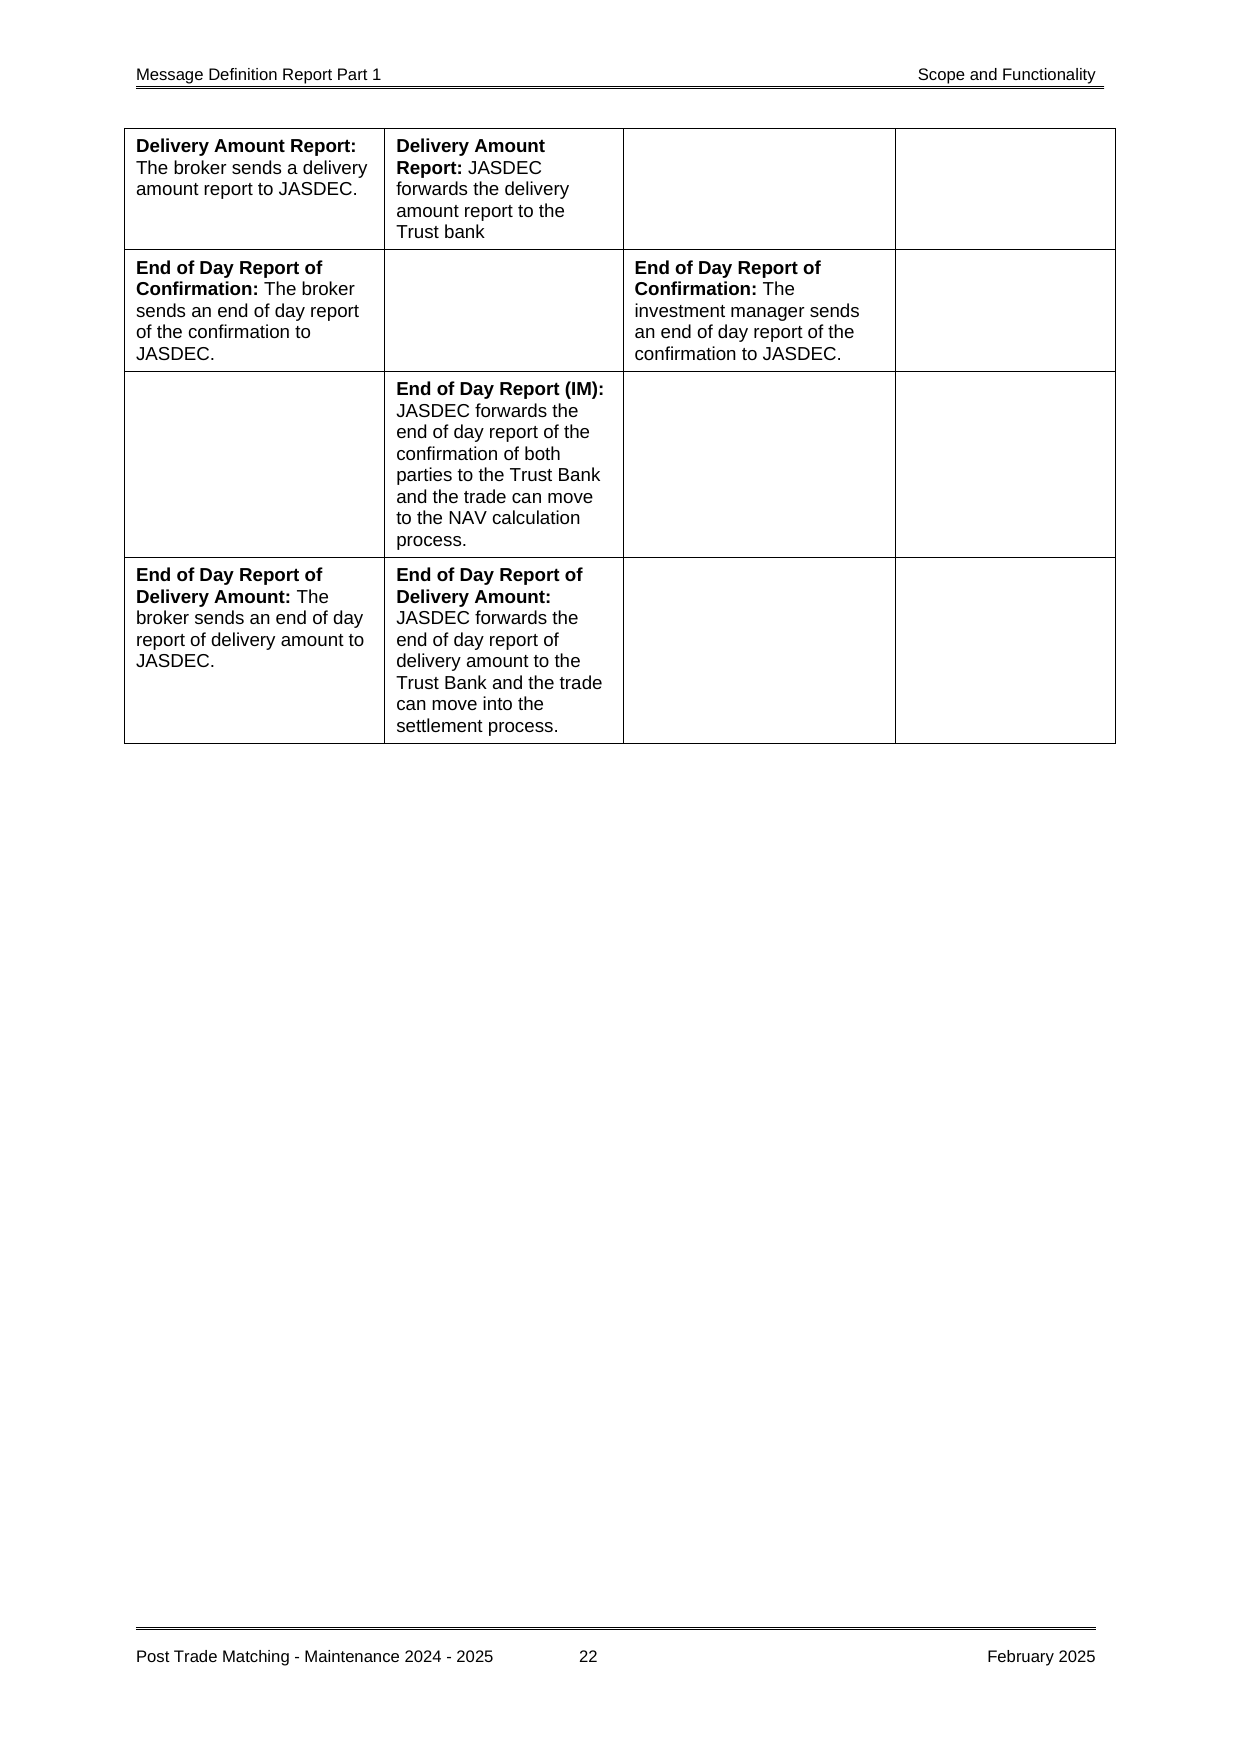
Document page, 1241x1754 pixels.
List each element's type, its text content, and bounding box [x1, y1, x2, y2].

table_cell [896, 558, 1115, 743]
table_cell End of Day Report (IM): JASDEC forwards the end of day report of the confirmation of both parties to the Trust Bank and the trade can move to the NAV calculation process. [385, 372, 623, 557]
table_cell [125, 372, 384, 557]
table_cell End of Day Report of Confirmation: The broker sends an end of day report of the confirmation to JASDEC. [125, 250, 384, 371]
table_cell End of Day Report of Delivery Amount: The broker sends an end of day report of delivery amount to JASDEC. [125, 558, 384, 743]
table_cell End of Day Report of Confirmation: The investment manager sends an end of day report of the confirmation to JASDEC. [624, 250, 895, 371]
table_cell [624, 558, 895, 743]
table_cell Delivery Amount Report: JASDEC forwards the delivery amount report to the Trust bank [385, 129, 623, 249]
table_cell Delivery Amount Report: The broker sends a delivery amount report to JASDEC. [125, 129, 384, 249]
table_cell [896, 129, 1115, 249]
table_cell [624, 129, 895, 249]
table_cell [896, 372, 1115, 557]
table_cell [896, 250, 1115, 371]
table_cell [624, 372, 895, 557]
table_cell End of Day Report of Delivery Amount: JASDEC forwards the end of day report of delivery amount to the Trust Bank and the trade can move into the settlement process. [385, 558, 623, 743]
table_cell [385, 250, 623, 371]
